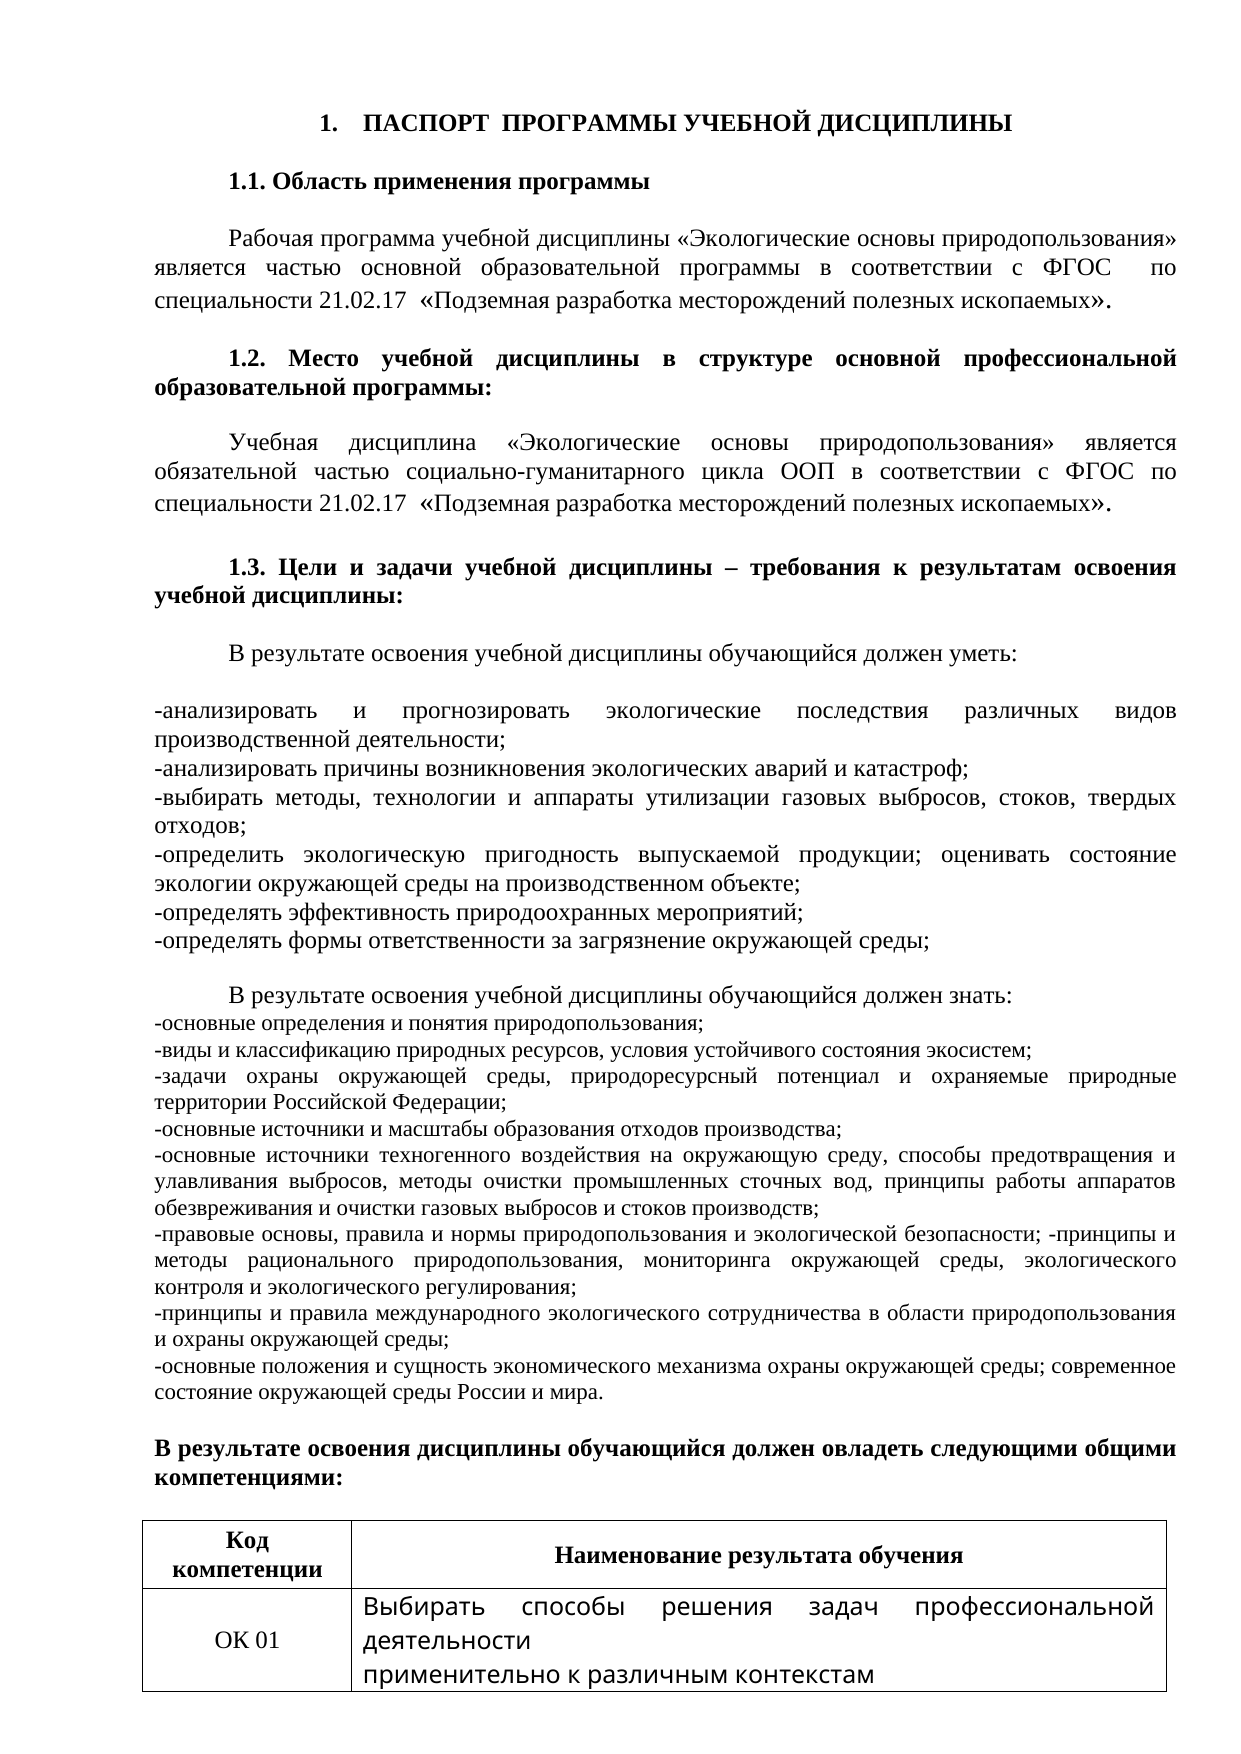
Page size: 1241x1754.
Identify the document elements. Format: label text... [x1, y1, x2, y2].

list В результате освоения учебной дисциплины обучающийся должен уметь: [154, 638, 1178, 667]
list 1.1. Область применения программы [154, 166, 1178, 195]
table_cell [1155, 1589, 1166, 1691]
text -задачи охраны окружающей среды, природоресурсный потенциал и охраняемые природные территории Российской Федерации; [154, 1062, 1178, 1115]
text -определить экологическую пригодность выпускаемой продукции; оценивать состояние экологии окружающей среды на производственном объекте; [154, 839, 1178, 897]
text -основные определения и понятия природопользования; [154, 1009, 1178, 1036]
text В результате освоения дисциплины обучающийся должен овладеть следующими общими компетенциями: [154, 1433, 1178, 1491]
text -анализировать причины возникновения экологических аварий и катастроф; [154, 753, 1178, 782]
list Учебная дисциплина «Экологические основы природопользования» является обязательной частью социально-гуманитарного цикла ООП в соответствии с ФГОС по специальности 21.02.17 «Подземная разработка месторождений полезных ископаемых». [154, 427, 1178, 518]
text -правовые основы, правила и нормы природопользования и экологической безопасности; -принципы и методы рационального природопользования, мониторинга окружающей среды, экологического контроля и экологического регулирования; [154, 1220, 1178, 1299]
text -принципы и правила международного экологического сотрудничества в области природопользования и охраны окружающей среды; [154, 1299, 1178, 1352]
table_header Код компетенции [143, 1521, 351, 1587]
table_cell ОК 01 [143, 1589, 351, 1691]
text -анализировать и прогнозировать экологические последствия различных видов производственной деятельности; [154, 695, 1178, 753]
text -основные источники и масштабы образования отходов производства; [154, 1115, 1178, 1141]
text -виды и классификацию природных ресурсов, условия устойчивого состояния экосистем; [154, 1036, 1178, 1062]
list В результате освоения учебной дисциплины обучающийся должен знать: [154, 981, 1178, 1009]
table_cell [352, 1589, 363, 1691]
text -определять формы ответственности за загрязнение окружающей среды; [154, 925, 1178, 954]
text -определять эффективность природоохранных мероприятий; [154, 897, 1178, 925]
list паспорт ПРОГРАММЫ УЧЕБНОЙ ДИСЦИПЛИНЫ [154, 108, 1178, 137]
table_header Наименование результата обучения [352, 1521, 1166, 1587]
text -основные положения и сущность экономического механизма охраны окружающей среды; современное состояние окружающей среды России и мира. [154, 1352, 1178, 1404]
text -выбирать методы, технологии и аппараты утилизации газовых выбросов, стоков, твердых отходов; [154, 782, 1178, 839]
text -основные источники техногенного воздействия на окружающую среду, способы предотвращения и улавливания выбросов, методы очистки промышленных сточных вод, принципы работы аппаратов обезвреживания и очистки газовых выбросов и стоков производств; [154, 1141, 1178, 1220]
list 1.2. Место учебной дисциплины в структуре основной профессиональной образовательной программы: [154, 343, 1178, 401]
list Рабочая программа учебной дисциплины «Экологические основы природопользования» является частью основной образовательной программы в соответствии с ФГОС по специальности 21.02.17 «Подземная разработка месторождений полезных ископаемых». [154, 223, 1178, 314]
text 1.3. Цели и задачи учебной дисциплины – требования к результатам освоения учебной дисциплины: [154, 552, 1178, 609]
